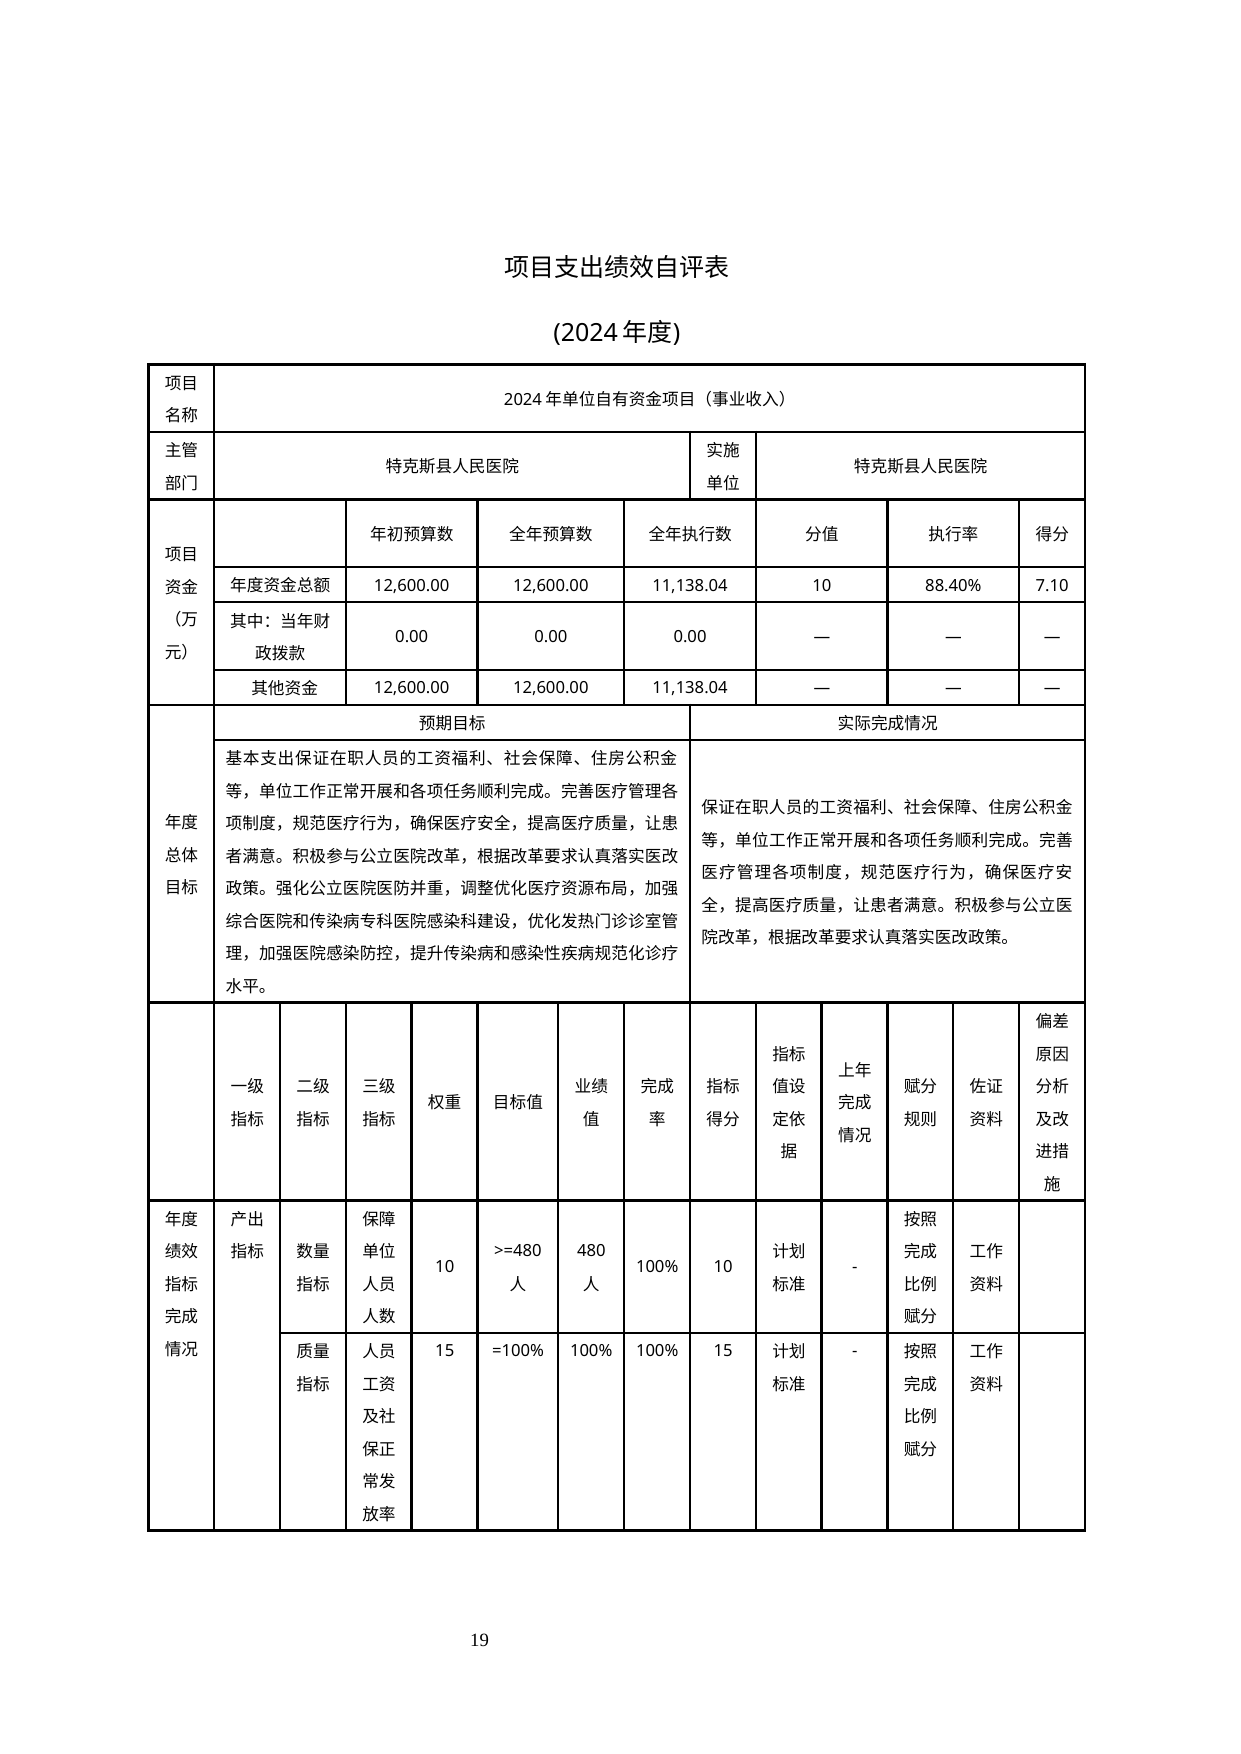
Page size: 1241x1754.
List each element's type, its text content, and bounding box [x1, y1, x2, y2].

table_cell 人员工资及社保正常发放率 [347, 1334, 410, 1529]
table_cell 特克斯县人民医院 [215, 433, 689, 498]
table_cell 11,138.04 [625, 568, 755, 601]
table_cell 12,600.00 [347, 671, 476, 703]
table_cell 12,600.00 [347, 568, 476, 601]
table_cell 佐证资料 [954, 1004, 1018, 1199]
table_cell 数量指标 [281, 1202, 345, 1331]
table_cell 赋分规则 [889, 1004, 952, 1199]
table_cell — [1020, 603, 1084, 668]
table_cell 计划标准 [757, 1202, 820, 1331]
table_cell 目标值 [479, 1004, 557, 1199]
table_cell 三级指标 [347, 1004, 410, 1199]
table_cell 10 [691, 1202, 755, 1331]
table_cell 15 [691, 1334, 755, 1529]
table_cell 产出指标 [215, 1202, 279, 1529]
table_cell 按照完成比例赋分 [889, 1202, 952, 1331]
table_cell 15 [413, 1334, 476, 1529]
table_cell 100% [559, 1334, 623, 1529]
table_cell 100% [625, 1202, 689, 1331]
table_cell — [1020, 671, 1084, 703]
table_cell — [757, 603, 886, 668]
table_cell 年度资金总额 [215, 568, 345, 601]
table_cell 指标得分 [691, 1004, 755, 1199]
table_cell 计划标准 [757, 1334, 820, 1529]
table_cell =100% [479, 1334, 557, 1529]
table_cell 保证在职人员的工资福利、社会保障、住房公积金等，单位工作正常开展和各项任务顺利完成。完善医疗管理各项制度，规范医疗行为，确保医疗安全，提高医疗质量，让患者满意。积极参与公立医院改革，根据改革要求认真落实医改政策。 [691, 741, 1084, 1001]
table_cell 88.40% [889, 568, 1018, 601]
table_cell 基本支出保证在职人员的工资福利、社会保障、住房公积金等，单位工作正常开展和各项任务顺利完成。完善医疗管理各项制度，规范医疗行为，确保医疗安全，提高医疗质量，让患者满意。积极参与公立医院改革，根据改革要求认真落实医改政策。强化公立医院医防并重，调整优化医疗资源布局，加强综合医院和传染病专科医院感染科建设，优化发热门诊诊室管理，加强医院感染防控，提升传染病和感染性疾病规范化诊疗水平。 [215, 741, 689, 1001]
table_cell 一级指标 [215, 1004, 279, 1199]
table_cell (2024年度) [148, 298, 1085, 363]
table_cell [1020, 1334, 1084, 1529]
table_cell 年初预算数 [347, 501, 476, 566]
table_cell 10 [757, 568, 886, 601]
table_cell 分值 [757, 501, 886, 566]
table_cell 年度总体目标 [150, 706, 213, 1001]
table_cell 二级指标 [281, 1004, 345, 1199]
table_cell 业绩值 [559, 1004, 623, 1199]
table_cell 10 [413, 1202, 476, 1331]
table_cell 主管部门 [150, 433, 213, 498]
table_cell 11,138.04 [625, 671, 755, 703]
table_cell 全年执行数 [625, 501, 755, 566]
table_cell — [757, 671, 886, 703]
table_cell - [823, 1334, 886, 1529]
table_cell [215, 501, 345, 566]
table_cell — [889, 603, 1018, 668]
table_cell [150, 1004, 213, 1199]
table_cell 其中：当年财政拨款 [215, 603, 345, 668]
table_cell 全年预算数 [479, 501, 623, 566]
table_cell 得分 [1020, 501, 1084, 566]
table_cell 480人 [559, 1202, 623, 1331]
table_cell 执行率 [889, 501, 1018, 566]
table_cell 项目资金（万元） [150, 501, 213, 703]
table_cell - [823, 1202, 886, 1331]
table_cell 指标值设定依据 [757, 1004, 820, 1199]
table_cell 年度绩效指标完成情况 [150, 1202, 213, 1529]
table_cell 预期目标 [215, 706, 689, 739]
table_cell 工作资料 [954, 1334, 1018, 1529]
table_cell 100% [625, 1334, 689, 1529]
table_cell 实际完成情况 [691, 706, 1084, 739]
table_cell 2024年单位自有资金项目（事业收入） [215, 366, 1084, 431]
table_cell 完成率 [625, 1004, 689, 1199]
table_cell 实施单位 [691, 433, 755, 498]
table_cell 项目名称 [150, 366, 213, 431]
table_cell 0.00 [625, 603, 755, 668]
table_header 项目支出绩效自评表 [148, 233, 1085, 298]
table_cell 保障单位人员人数 [347, 1202, 410, 1331]
table_cell — [889, 671, 1018, 703]
table_cell 权重 [413, 1004, 476, 1199]
table_cell 0.00 [479, 603, 623, 668]
table_cell 质量指标 [281, 1334, 345, 1529]
table_cell 其他资金 [215, 671, 345, 703]
table_cell 特克斯县人民医院 [757, 433, 1084, 498]
table_cell 0.00 [347, 603, 476, 668]
table_cell 上年完成情况 [823, 1004, 886, 1199]
table_cell 7.10 [1020, 568, 1084, 601]
table_cell 工作资料 [954, 1202, 1018, 1331]
table_cell 12,600.00 [479, 671, 623, 703]
table_cell 12,600.00 [479, 568, 623, 601]
table_cell 偏差原因分析及改进措施 [1020, 1004, 1084, 1199]
table_cell 按照完成比例赋分 [889, 1334, 952, 1529]
table_cell >=480人 [479, 1202, 557, 1331]
table_cell [1020, 1202, 1084, 1331]
